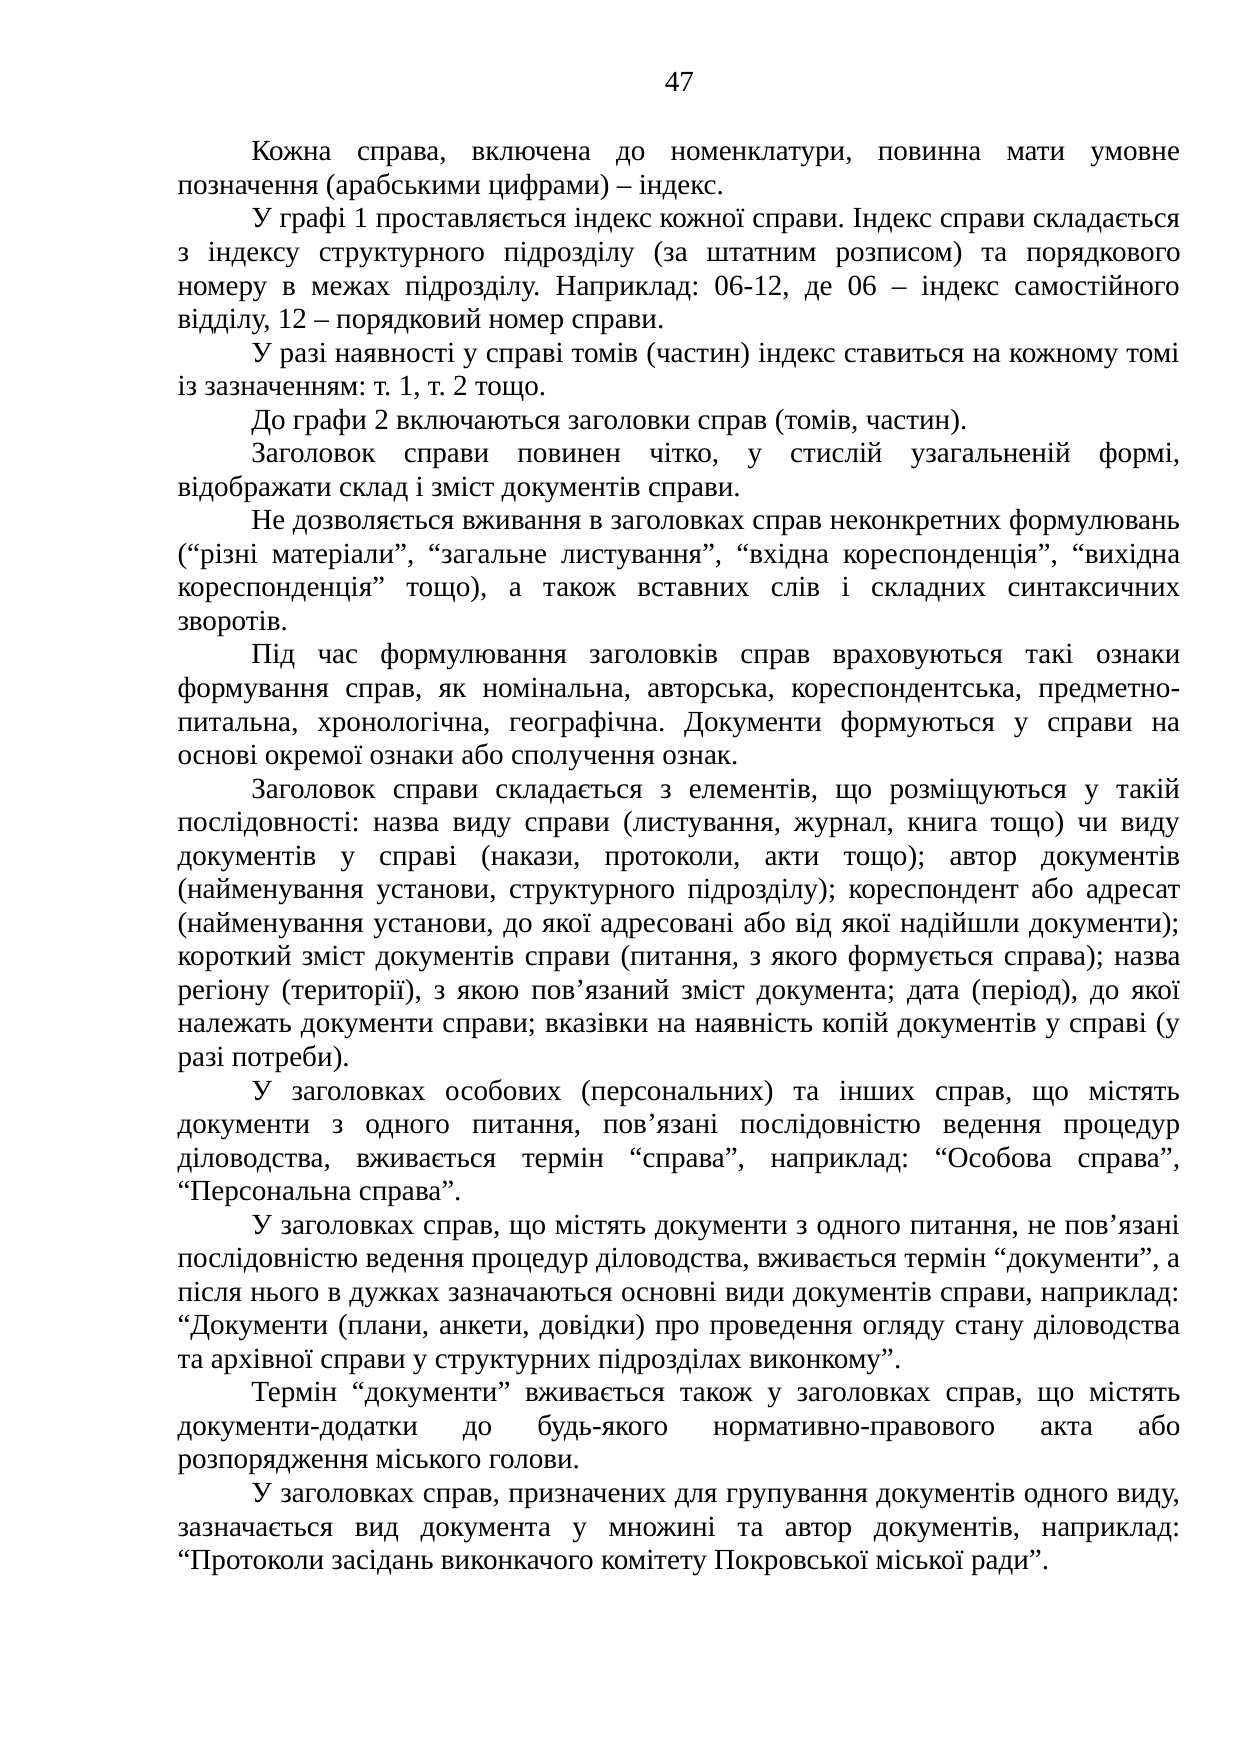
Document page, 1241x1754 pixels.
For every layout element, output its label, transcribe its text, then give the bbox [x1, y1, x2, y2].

text У заголовках справ, призначених для групування документів одного виду, зазначається вид документа у множині та автор документів, наприклад: “Протоколи засідань виконкачого комітету Покровської міської ради”. [177, 1475, 1181, 1576]
text До графи 2 включаються заголовки справ (томів, частин). [177, 402, 1181, 435]
text Заголовок справи повинен чітко, у стислій узагальненій формі, відображати склад і зміст документів справи. [177, 435, 1181, 502]
text У графі 1 проставляється індекс кожної справи. Індекс справи складається з індексу структурного підрозділу (за штатним розписом) та порядкового номеру в межах підрозділу. Наприклад: 06-12, де 06 – індекс самостійного відділу, 12 – порядковий номер справи. [177, 201, 1181, 335]
text У заголовках особових (персональних) та інших справ, що містять документи з одного питання, пов’язані послідовністю ведення процедур діловодства, вживається термін “справа”, наприклад: “Особова справа”, “Персональна справа”. [177, 1073, 1181, 1207]
text Під час формулювання заголовків справ враховуються такі ознаки формування справ, як номінальна, авторська, кореспондентська, предметно-питальна, хронологічна, географічна. Документи формуються у справи на основі окремої ознаки або сполучення ознак. [177, 637, 1181, 771]
text У заголовках справ, що містять документи з одного питання, не пов’язані послідовністю ведення процедур діловодства, вживається термін “документи”, а після нього в дужках зазначаються основні види документів справи, наприклад: “Документи (плани, анкети, довідки) про проведення огляду стану діловодства та архівної справи у структурних підрозділах виконкому”. [177, 1207, 1181, 1374]
text Заголовок справи складається з елементів, що розміщуються у такій послідовності: назва виду справи (листування, журнал, книга тощо) чи виду документів у справі (накази, протоколи, акти тощо); автор документів (найменування установи, структурного підрозділу); кореспондент або адресат (найменування установи, до якої адресовані або від якої надійшли документи); короткий зміст документів справи (питання, з якого формується справа); назва регіону (території), з якою пов’язаний зміст документа; дата (період), до якої належать документи справи; вказівки на наявність копій документів у справі (у разі потреби). [177, 771, 1181, 1073]
text Термін “документи” вживається також у заголовках справ, що містять документи-додатки до будь-якого нормативно-правового акта або розпорядження міського голови. [177, 1374, 1181, 1475]
text Кожна справа, включена до номенклатури, повинна мати умовне позначення (арабськими цифрами) – індекс. [177, 133, 1181, 201]
text У разі наявності у справі томів (частин) індекс ставиться на кожному томі із зазначенням: т. 1, т. 2 тощо. [177, 335, 1181, 402]
text Не дозволяється вживання в заголовках справ неконкретних формулювань (“різні матеріали”, “загальне листування”, “вхідна кореспонденція”, “вихідна кореспонденція” тощо), а також вставних слів і складних синтаксичних зворотів. [177, 502, 1181, 637]
